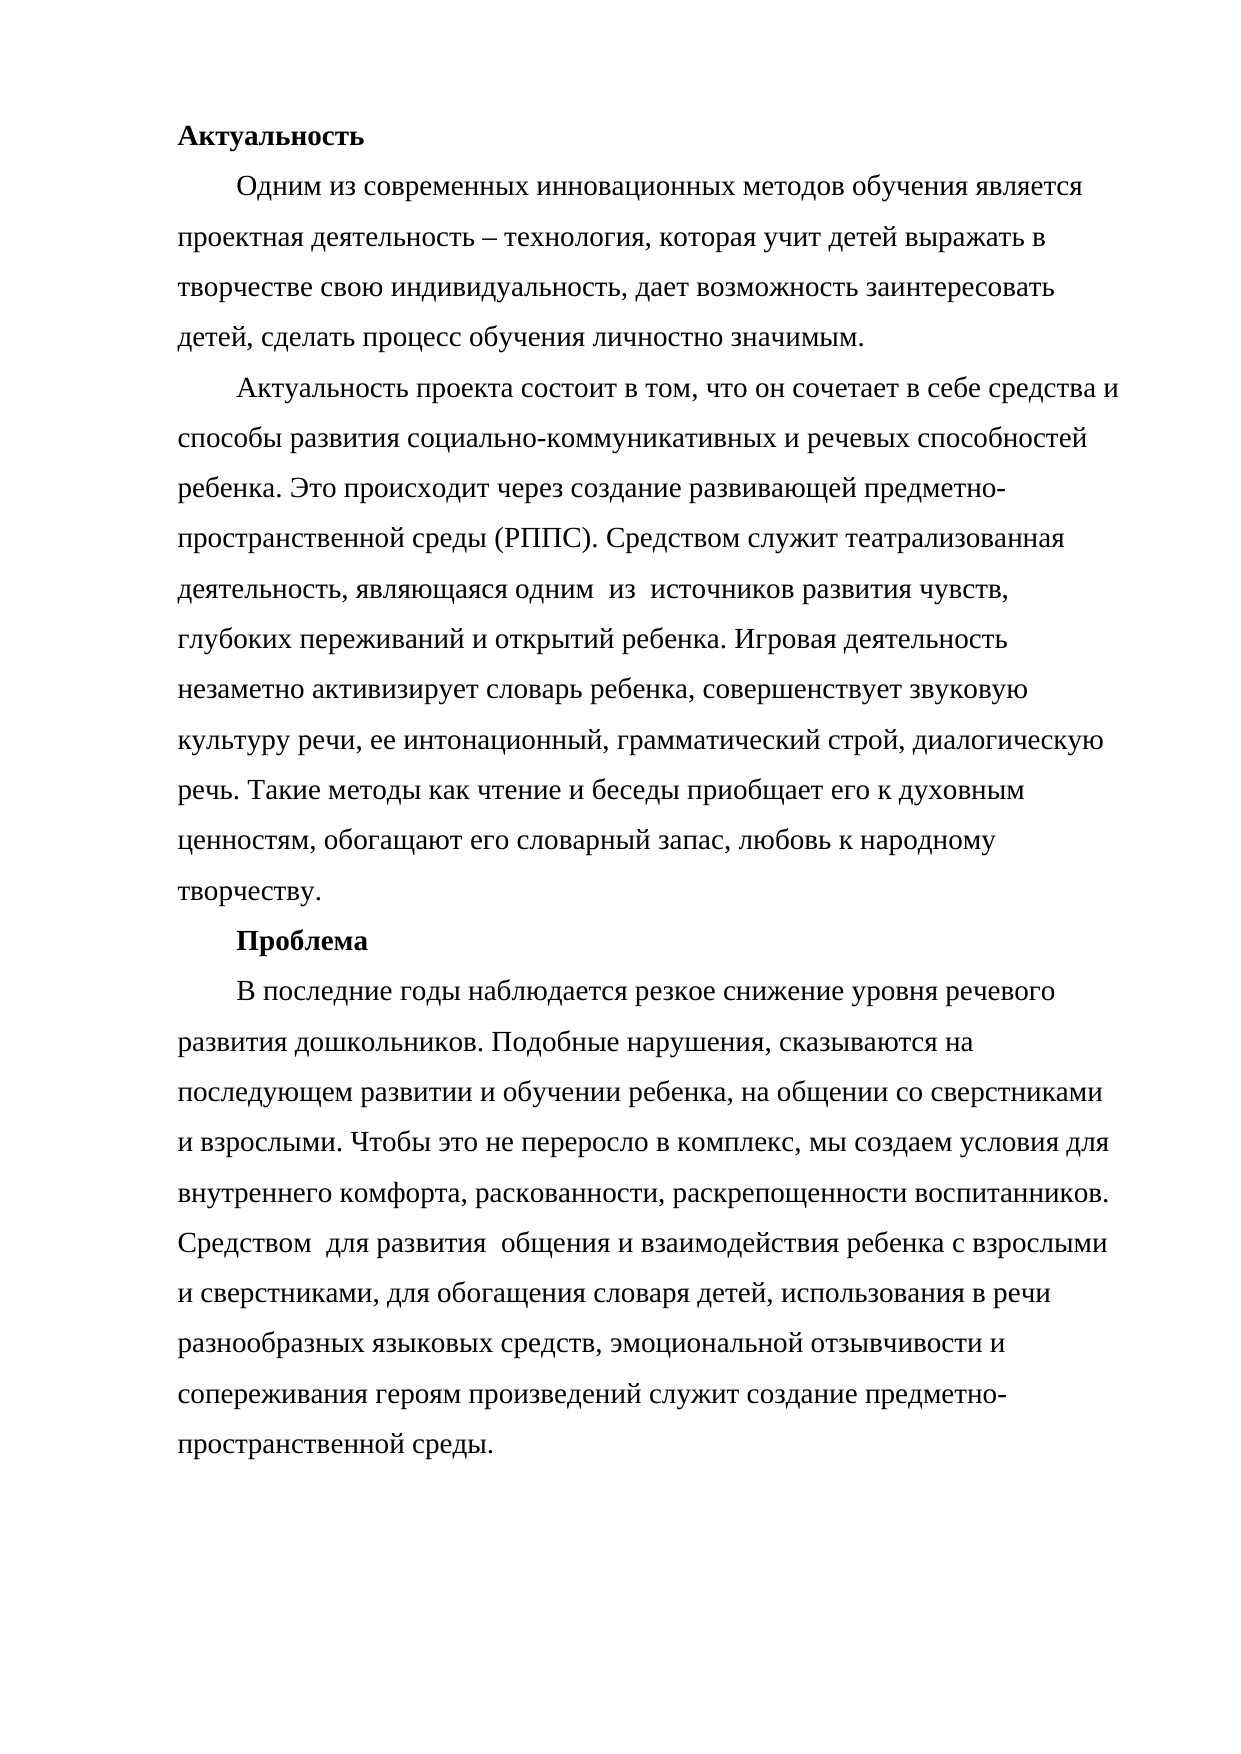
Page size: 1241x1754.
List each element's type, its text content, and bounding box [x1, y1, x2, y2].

text Актуальность проекта состоит в том, что он сочетает в себе средства и способы развития социально-коммуникативных и речевых способностей ребенка. Это происходит через создание развивающей предметно-пространственной среды (РППС). Средством служит театрализованная деятельность, являющаяся одним из источников развития чувств, глубоких переживаний и открытий ребенка. Игровая деятельность незаметно активизирует словарь ребенка, совершенствует звуковую культуру речи, ее интонационный, грамматический строй, диалогическую речь. Такие методы как чтение и беседы приобщает его к духовным ценностям, обогащают его словарный запас, любовь к народному творчеству. [177, 370, 1122, 906]
text Одним из современных инновационных методов обучения является проектная деятельность – технология, которая учит детей выражать в творчестве свою индивидуальность, дает возможность заинтересовать детей, сделать процесс обучения личностно значимым. [177, 168, 1122, 353]
text В последние годы наблюдается резкое снижение уровня речевого развития дошкольников. Подобные нарушения, сказываются на последующем развитии и обучении ребенка, на общении со сверстниками и взрослыми. Чтобы это не переросло в комплекс, мы создаем условия для внутреннего комфорта, раскованности, раскрепощенности воспитанников. [177, 973, 1122, 1208]
text Средством для развития общения и взаимодействия ребенка с взрослыми и сверстниками, для обогащения словаря детей, использования в речи разнообразных языковых средств, эмоциональной отзывчивости и сопереживания героям произведений служит создание предметно-пространственной среды. [177, 1225, 1122, 1460]
list Проблема [236, 923, 1122, 957]
text Актуальность [177, 118, 1122, 152]
